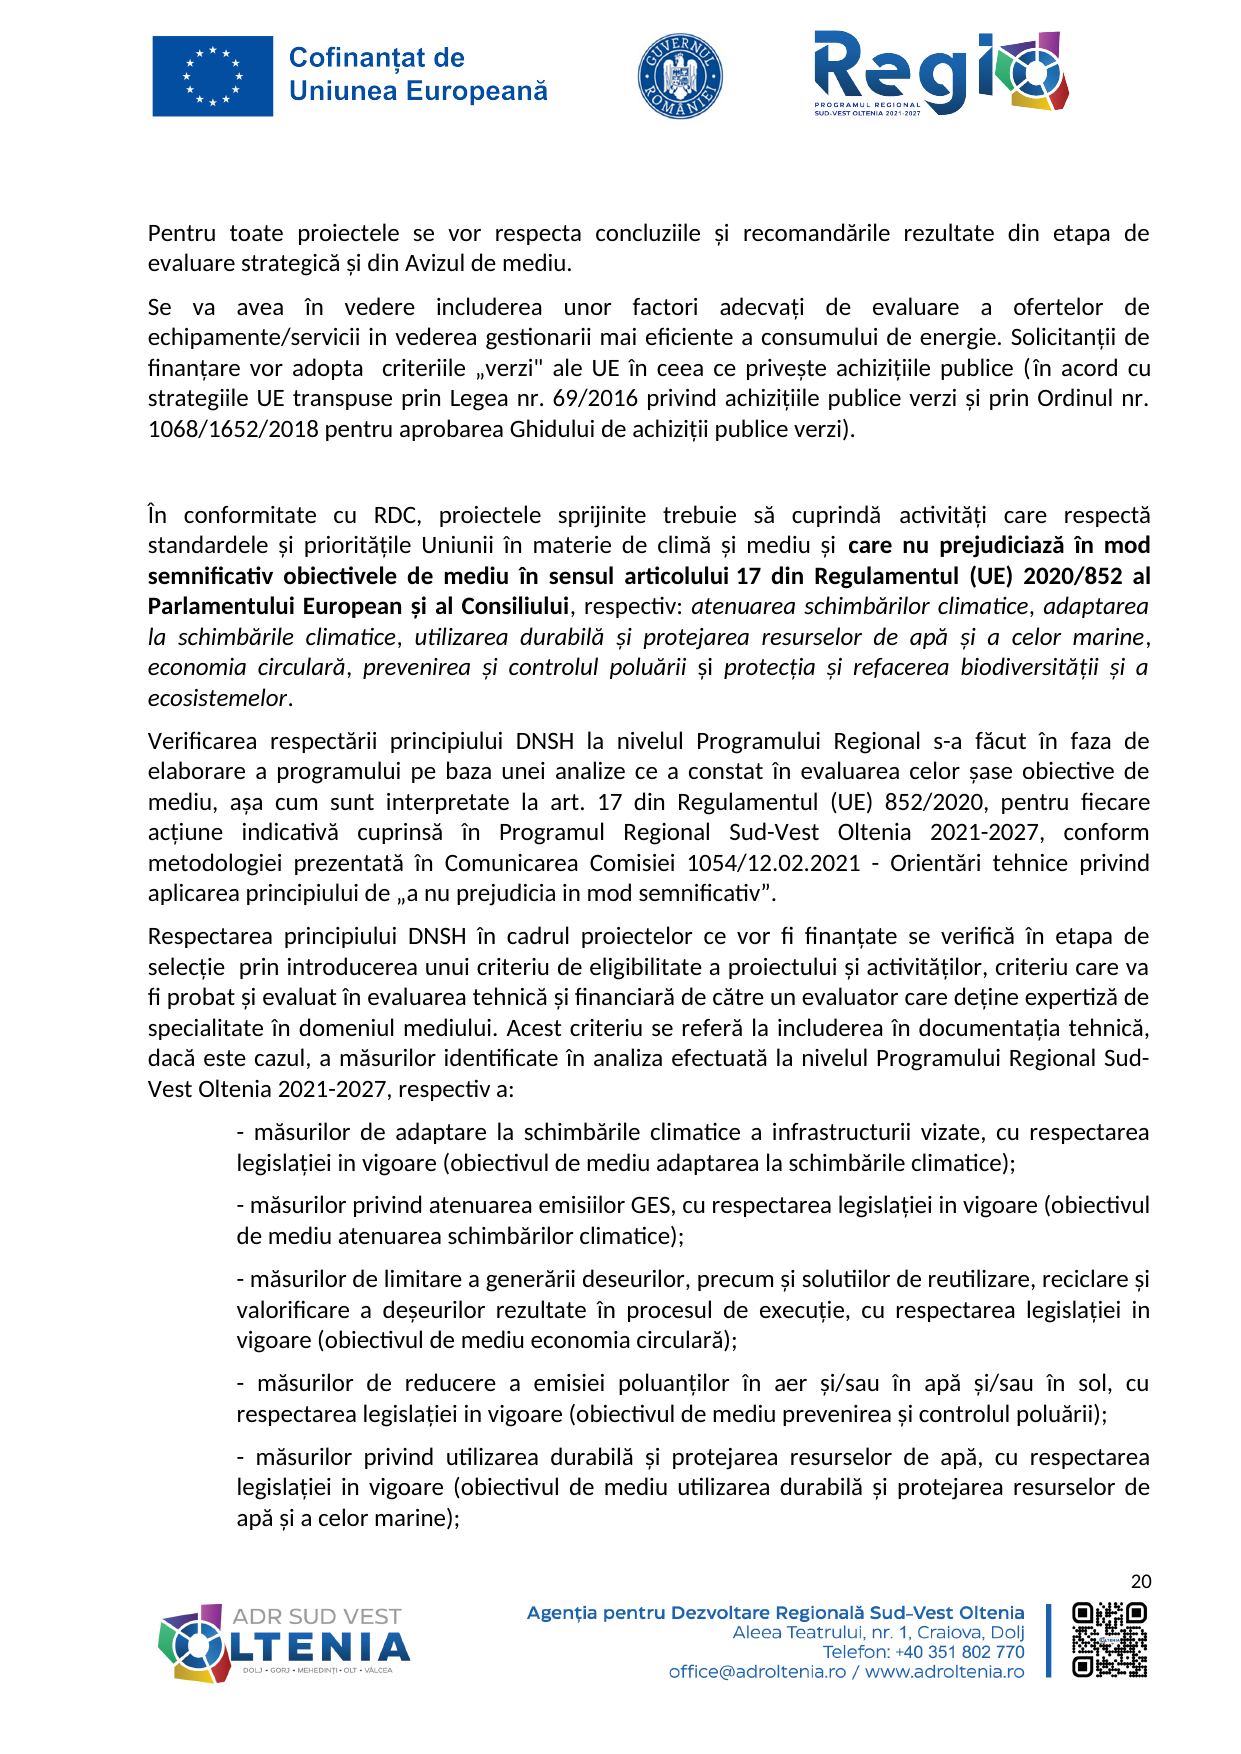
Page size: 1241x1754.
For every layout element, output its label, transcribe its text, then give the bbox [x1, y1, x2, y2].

text - măsurilor privind atenuarea emisiilor GES, cu respectarea legislației in vigoare (obiectivul de mediu atenuarea schimbărilor climatice); [236, 1190, 1152, 1251]
text - măsurilor de reducere a emisiei poluanților în aer și/sau în apă și/sau în sol, cu respectarea legislației in vigoare (obiectivul de mediu prevenirea și controlul poluării); [236, 1367, 1152, 1428]
picture [148, 1593, 1152, 1691]
text În conformitate cu RDC, proiectele sprijinite trebuie să cuprindă activități care respectă standardele și prioritățile Uniunii în materie de climă și mediu și care nu prejudiciază în mod semnificativ obiectivele de mediu în sensul articolului 17 din Regulamentul (UE) 2020/852 al Parlamentului European și al Consiliului, respectiv: atenuarea schimbărilor climatice, adaptarea la schimbările climatice, utilizarea durabilă și protejarea resurselor de apă și a celor marine, economia circulară, prevenirea și controlul poluării și protecția și refacerea biodiversității și a ecosistemelor. [293, 590, 1152, 712]
text Pentru toate proiectele se vor respecta concluziile și recomandările rezultate din etapa de evaluare strategică și din Avizul de mediu. [148, 217, 1152, 278]
text - măsurilor de limitare a generării deseurilor, precum și solutiilor de reutilizare, reciclare și valorificare a deșeurilor rezultate în procesul de execuție, cu respectarea legislației in vigoare (obiectivul de mediu economia circulară); [236, 1263, 1152, 1355]
picture [147, 31, 550, 120]
text - măsurilor de adaptare la schimbările climatice a infrastructurii vizate, cu respectarea legislației in vigoare (obiectivul de mediu adaptarea la schimbările climatice); [236, 1116, 1152, 1177]
text Se va avea în vedere includerea unor factori adecvați de evaluare a ofertelor de echipamente/servicii in vederea gestionarii mai eficiente a consumului de energie. Solicitanții de finanțare vor adopta criteriile „verzi" ale UE în ceea ce privește achizițiile publice (în acord cu strategiile UE transpuse prin Legea nr. 69/2016 privind achizițiile publice verzi și prin Ordinul nr. 1068/1652/2018 pentru aprobarea Ghidului de achiziții publice verzi). [148, 291, 1152, 443]
picture [633, 31, 728, 121]
text - măsurilor privind utilizarea durabilă și protejarea resurselor de apă, cu respectarea legislației in vigoare (obiectivul de mediu utilizarea durabilă și protejarea resurselor de apă și a celor marine); [236, 1441, 1152, 1532]
text Verificarea respectării principiului DNSH la nivelul Programului Regional s-a făcut în faza de elaborare a programului pe baza unei analize ce a constat în evaluarea celor șase obiective de mediu, așa cum sunt interpretate la art. 17 din Regulamentul (UE) 852/2020, pentru fiecare acțiune indicativă cuprinsă în Programul Regional Sud-Vest Oltenia 2021-2027, conform metodologiei prezentată în Comunicarea Comisiei 1054/12.02.2021 - Orientări tehnice privind aplicarea principiului de „a nu prejudicia in mod semnificativ”. [148, 725, 1152, 908]
picture [812, 29, 1071, 119]
text Respectarea principiului DNSH în cadrul proiectelor ce vor fi finanțate se verifică în etapa de selecție prin introducerea unui criteriu de eligibilitate a proiectului și activităților, criteriu care va fi probat și evaluat în evaluarea tehnică și financiară de către un evaluator care deține expertiză de specialitate în domeniul mediului. Acest criteriu se referă la includerea în documentația tehnică, dacă este cazul, a măsurilor identificate în analiza efectuată la nivelul Programului Regional Sud-Vest Oltenia 2021-2027, respectiv a: [148, 921, 1152, 1104]
